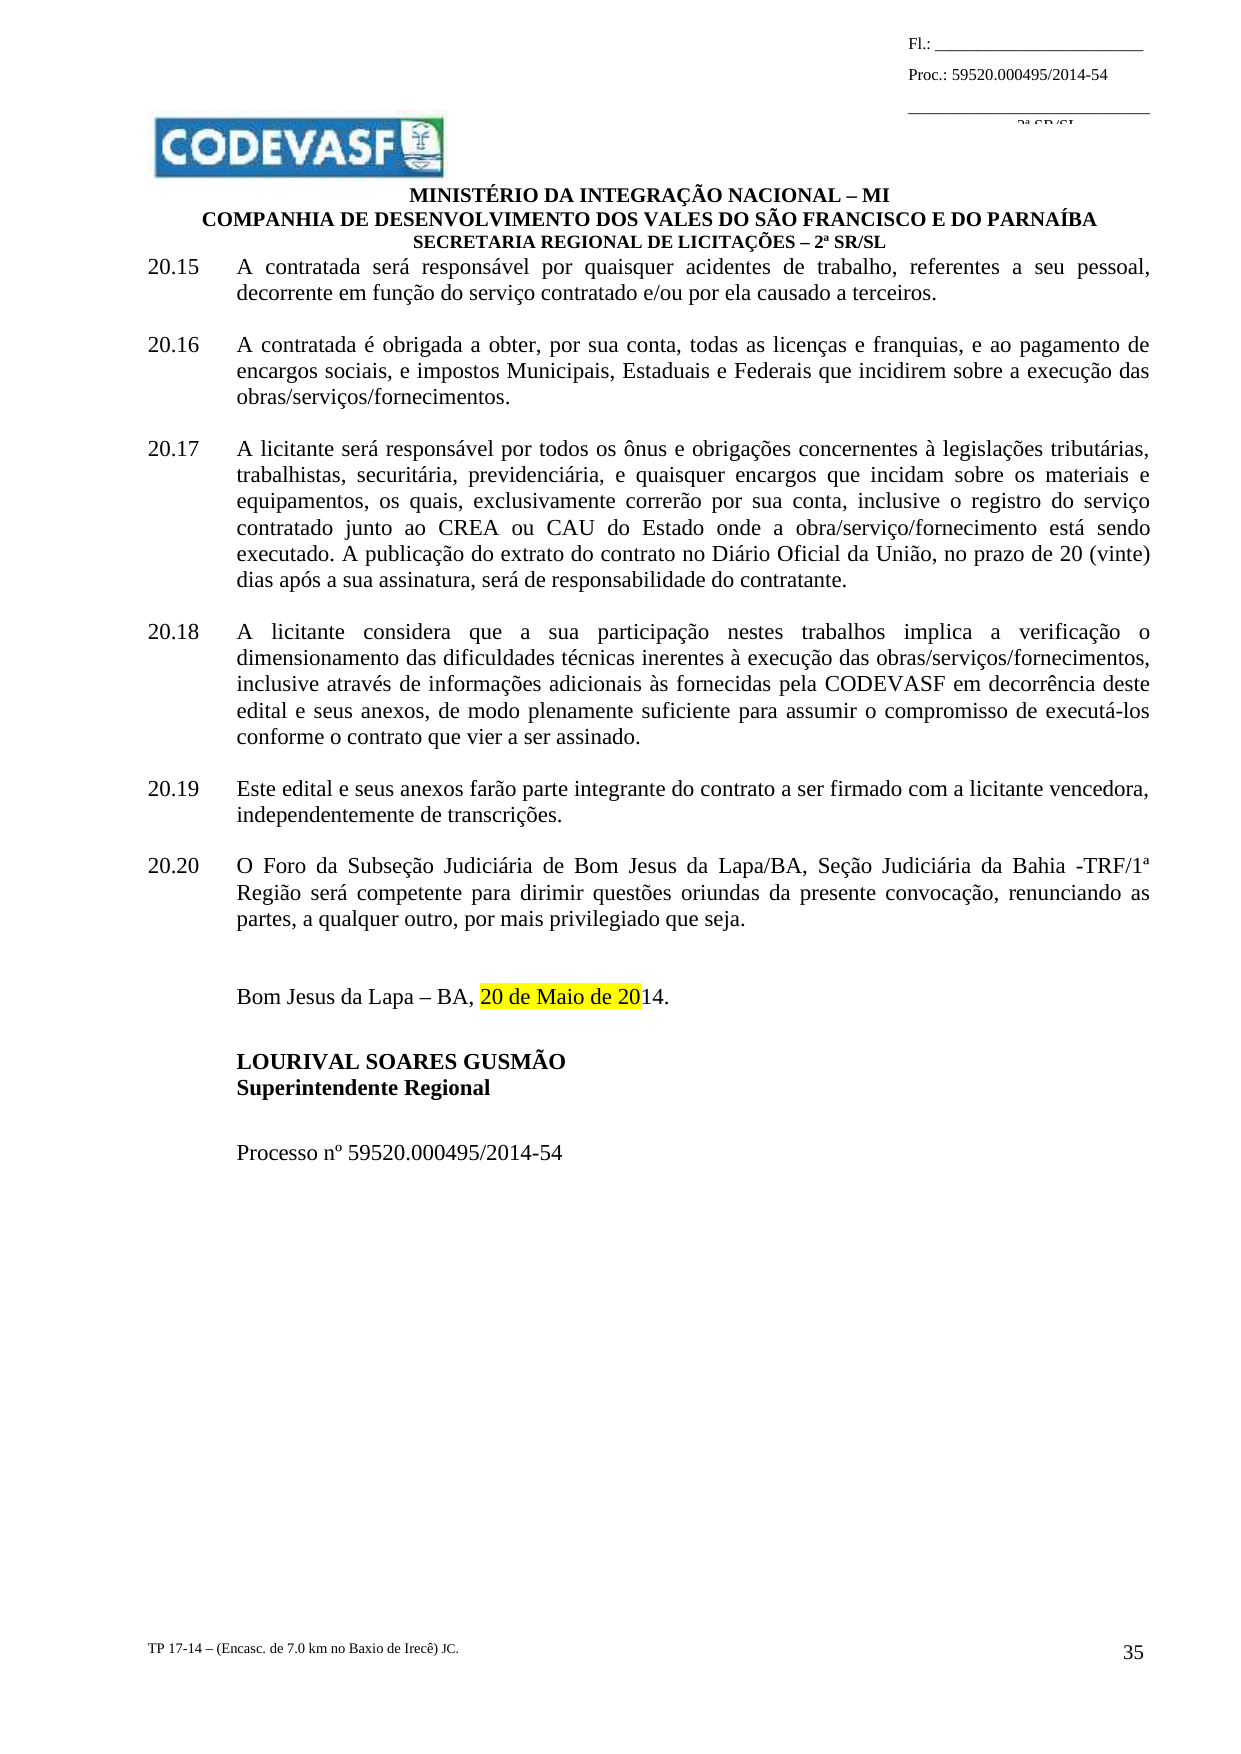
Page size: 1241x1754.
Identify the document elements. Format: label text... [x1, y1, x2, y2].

list A contratada é obrigada a obter, por sua conta, todas as licenças e franquias, e ao pagamento de encargos sociais, e impostos Municipais, Estaduais e Federais que incidirem sobre a execução das obras/serviços/fornecimentos. [148, 331, 1152, 410]
text Superintendente Regional [236, 1074, 1152, 1101]
list A licitante considera que a sua participação nestes trabalhos implica a verificação o dimensionamento das dificuldades técnicas inerentes à execução das obras/serviços/fornecimentos, inclusive através de informações adicionais às fornecidas pela CODEVASF em decorrência deste edital e seus anexos, de modo plenamente suficiente para assumir o compromisso de executá-los conforme o contrato que vier a ser assinado. [148, 618, 1152, 749]
text Bom Jesus da Lapa – BA, 20 de Maio de 2014. [236, 983, 480, 1009]
picture [147, 110, 449, 184]
text LOURIVAL SOARES GUSMÃO [236, 1048, 1152, 1074]
list A contratada será responsável por quaisquer acidentes de trabalho, referentes a seu pessoal, decorrente em função do serviço contratado e/ou por ela causado a terceiros. [148, 253, 1152, 306]
text Processo nº 59520.000495/2014-54 [236, 1139, 1152, 1166]
list O Foro da Subseção Judiciária de Bom Jesus da Lapa/BA, Seção Judiciária da Bahia -TRF/1ª Região será competente para dirimir questões oriundas da presente convocação, renunciando as partes, a qualquer outro, por mais privilegiado que seja. [148, 852, 1152, 931]
list A licitante será responsável por todos os ônus e obrigações concernentes à legislações tributárias, trabalhistas, securitária, previdenciária, e quaisquer encargos que incidam sobre os materiais e equipamentos, os quais, exclusivamente correrão por sua conta, inclusive o registro do serviço contratado junto ao CREA ou CAU do Estado onde a obra/serviço/fornecimento está sendo executado. A publicação do extrato do contrato no Diário Oficial da União, no prazo de 20 (vinte) dias após a sua assinatura, será de responsabilidade do contratante. [148, 435, 1152, 593]
list Este edital e seus anexos farão parte integrante do contrato a ser firmado com a licitante vencedora, independentemente de transcrições. [148, 774, 1152, 827]
text Bom Jesus da Lapa – BA, 20 de Maio de 2014. [641, 983, 1132, 1009]
